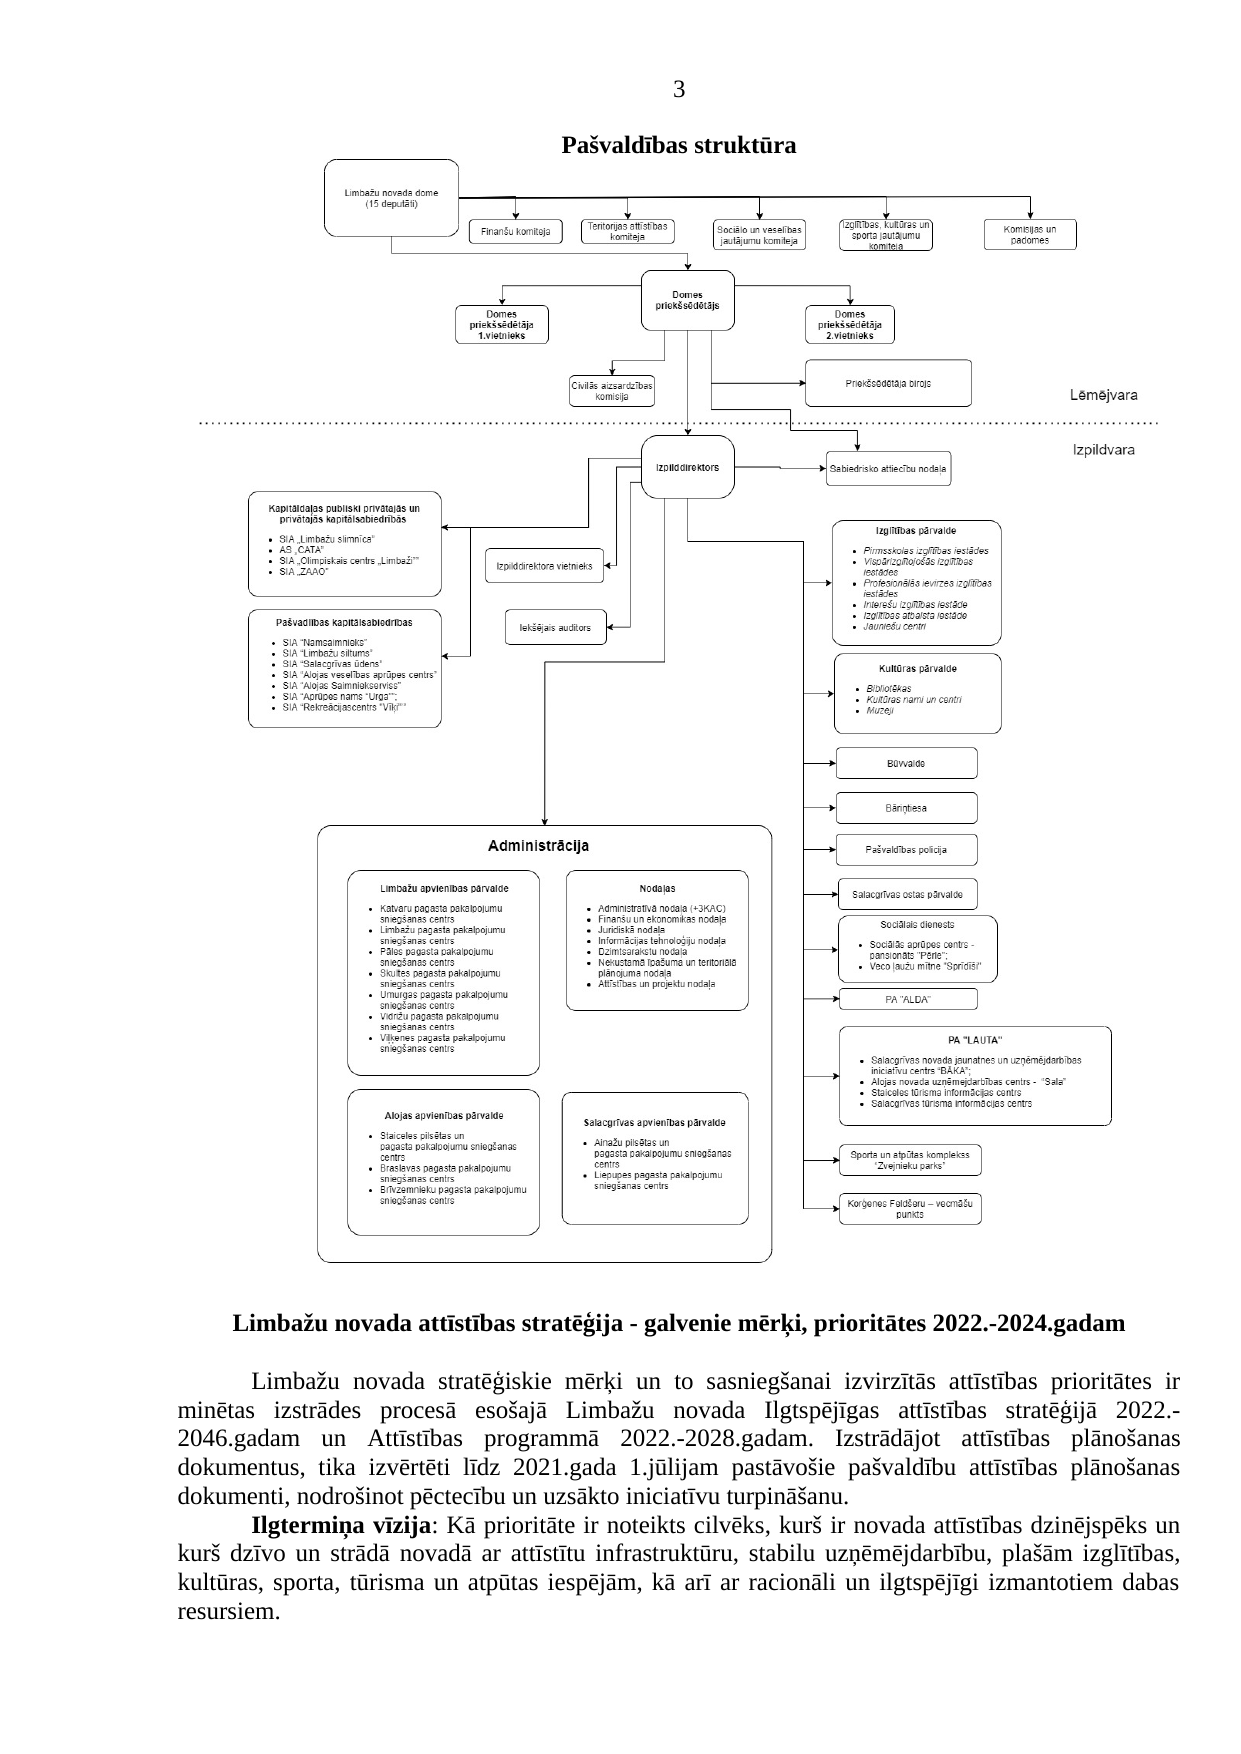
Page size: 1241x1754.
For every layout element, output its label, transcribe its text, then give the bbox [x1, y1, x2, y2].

text Limbažu novada attīstības stratēģija - galvenie mērķi, prioritātes 2022.-2024.gadam [177, 1308, 1181, 1337]
text Limbažu novada stratēģiskie mērķi un to sasniegšanai izvirzītās attīstības prioritātes ir minētas izstrādes procesā esošajā Limbažu novada Ilgtspējīgas attīstības stratēģijā 2022.-2046.gadam un Attīstības programmā 2022.-2028.gadam. Izstrādājot attīstības plānošanas dokumentus, tika izvērtēti līdz 2021.gada 1.jūlijam pastāvošie pašvaldību attīstības plānošanas dokumenti, nodrošinot pēctecību un uzsākto iniciatīvu turpināšanu. [177, 1366, 1181, 1510]
picture [199, 159, 1159, 1309]
text Pašvaldības struktūra [177, 131, 1181, 159]
text Ilgtermiņa vīzija: Kā prioritāte ir noteikts cilvēks, kurš ir novada attīstības dzinējspēks un kurš dzīvo un strādā novadā ar attīstītu infrastruktūru, stabilu uzņēmējdarbību, plašām izglītības, kultūras, sporta, tūrisma un atpūtas iespējām, kā arī ar racionāli un ilgtspējīgi izmantotiem dabas resursiem. [177, 1510, 1181, 1625]
